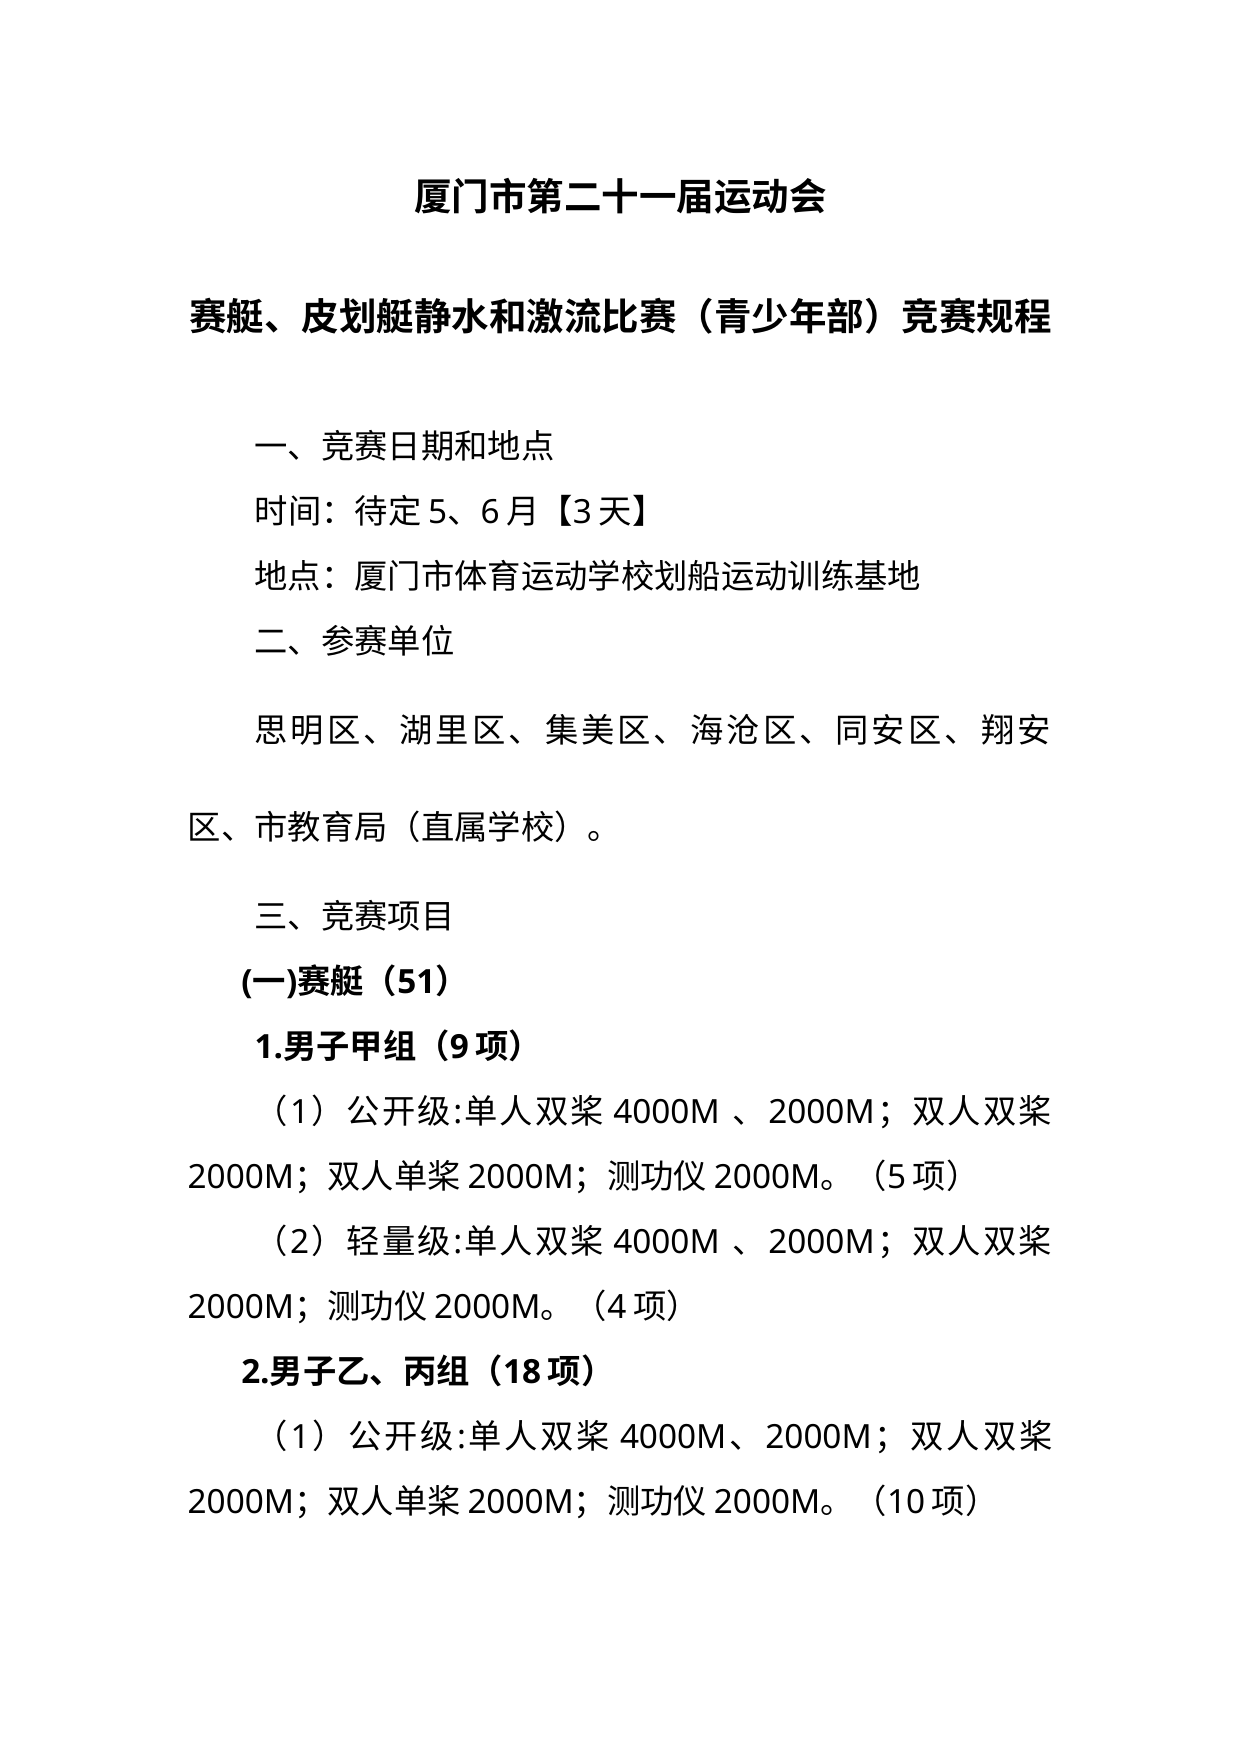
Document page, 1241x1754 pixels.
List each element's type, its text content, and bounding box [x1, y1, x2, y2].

text （1）公开级:单人双桨4000M 、2000M；双人双桨2000M；双人单桨2000M；测功仪2000M。（5项） [187, 1077, 1053, 1207]
text 厦门市第二十一届运动会 [187, 162, 1053, 227]
text （2）轻量级:单人双桨4000M 、2000M；双人双桨2000M；测功仪2000M。（4项） [187, 1207, 1053, 1337]
text 时间：待定5、6月【3天】 [188, 476, 1053, 541]
text 地点：厦门市体育运动学校划船运动训练基地 [187, 541, 1053, 606]
text 二、参赛单位 [187, 606, 1053, 671]
text 三、竞赛项目 [187, 882, 1053, 947]
text 2.男子乙、丙组（18项） [187, 1337, 1053, 1402]
text 思明区、湖里区、集美区、海沧区、同安区、翔安区、市教育局（直属学校）。 [187, 695, 1053, 858]
text 赛艇、皮划艇静水和激流比赛（青少年部）竞赛规程 [187, 281, 1053, 346]
text (一)赛艇（51） [187, 947, 1053, 1012]
text 一、竞赛日期和地点 [187, 411, 1053, 476]
text （1）公开级:单人双桨4000M、2000M；双人双桨2000M；双人单桨2000M；测功仪2000M。（10项） [187, 1402, 1053, 1532]
text 1.男子甲组（9项） [187, 1012, 1053, 1077]
